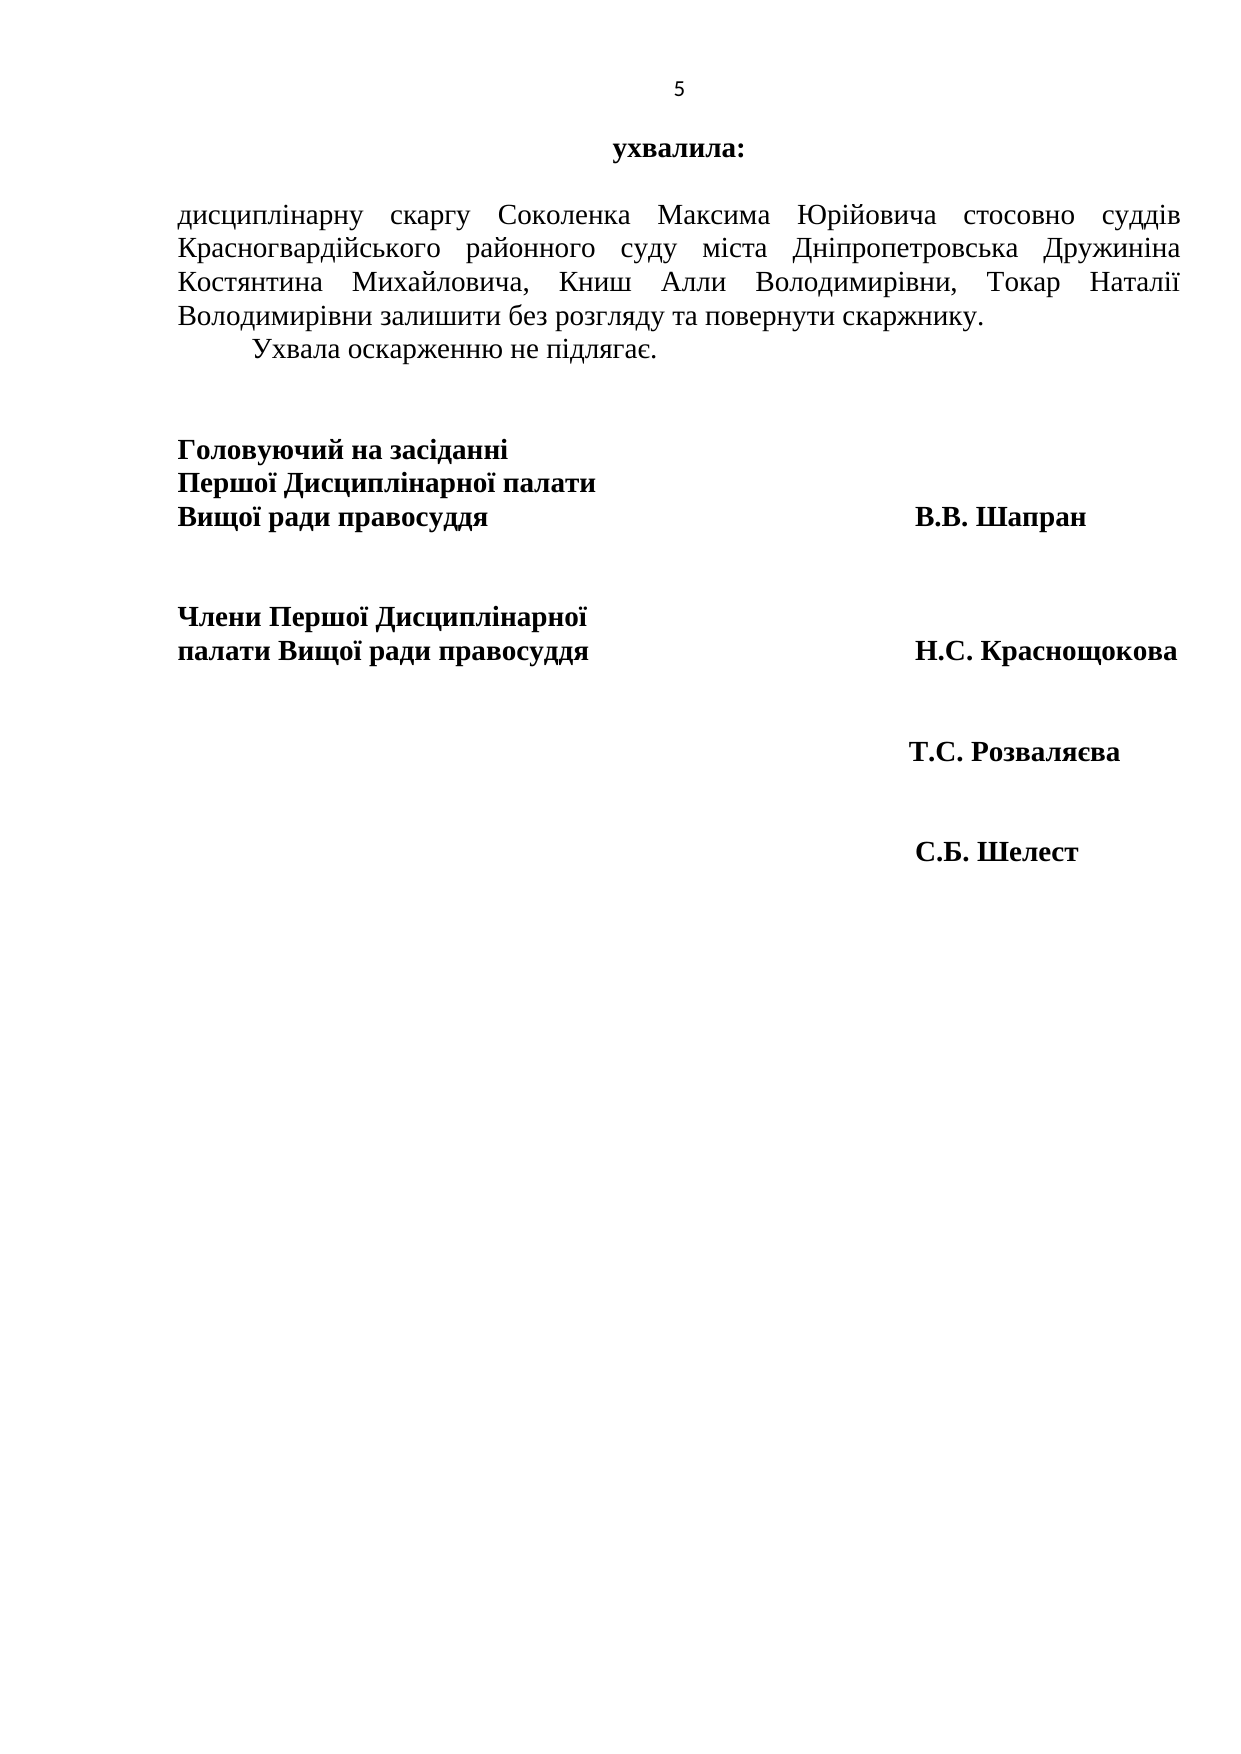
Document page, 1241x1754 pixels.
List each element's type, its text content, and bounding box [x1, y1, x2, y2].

text Вищої ради правосуддя В.В. Шапран [177, 499, 1226, 532]
text Першої Дисциплінарної палати [177, 465, 1226, 499]
text Ухвала оскарженню не підлягає. [177, 331, 1181, 365]
text Т.С. Розваляєва [177, 734, 1226, 767]
text С.Б. Шелест [841, 834, 1226, 868]
text Головуючий на засіданні [177, 432, 1226, 465]
text палати Вищої ради правосуддя Н.С. Краснощокова [177, 633, 1226, 667]
text ухвалила: [177, 130, 1181, 163]
text Члени Першої Дисциплінарної [177, 599, 1226, 633]
text дисциплінарну скаргу Соколенка Максима Юрійовича стосовно суддів Красногвардійського районного суду міста Дніпропетровська Дружиніна Костянтина Михайловича, Книш Алли Володимирівни, Токар Наталії Володимирівни залишити без розгляду та повернути скаржнику. [177, 197, 1181, 331]
